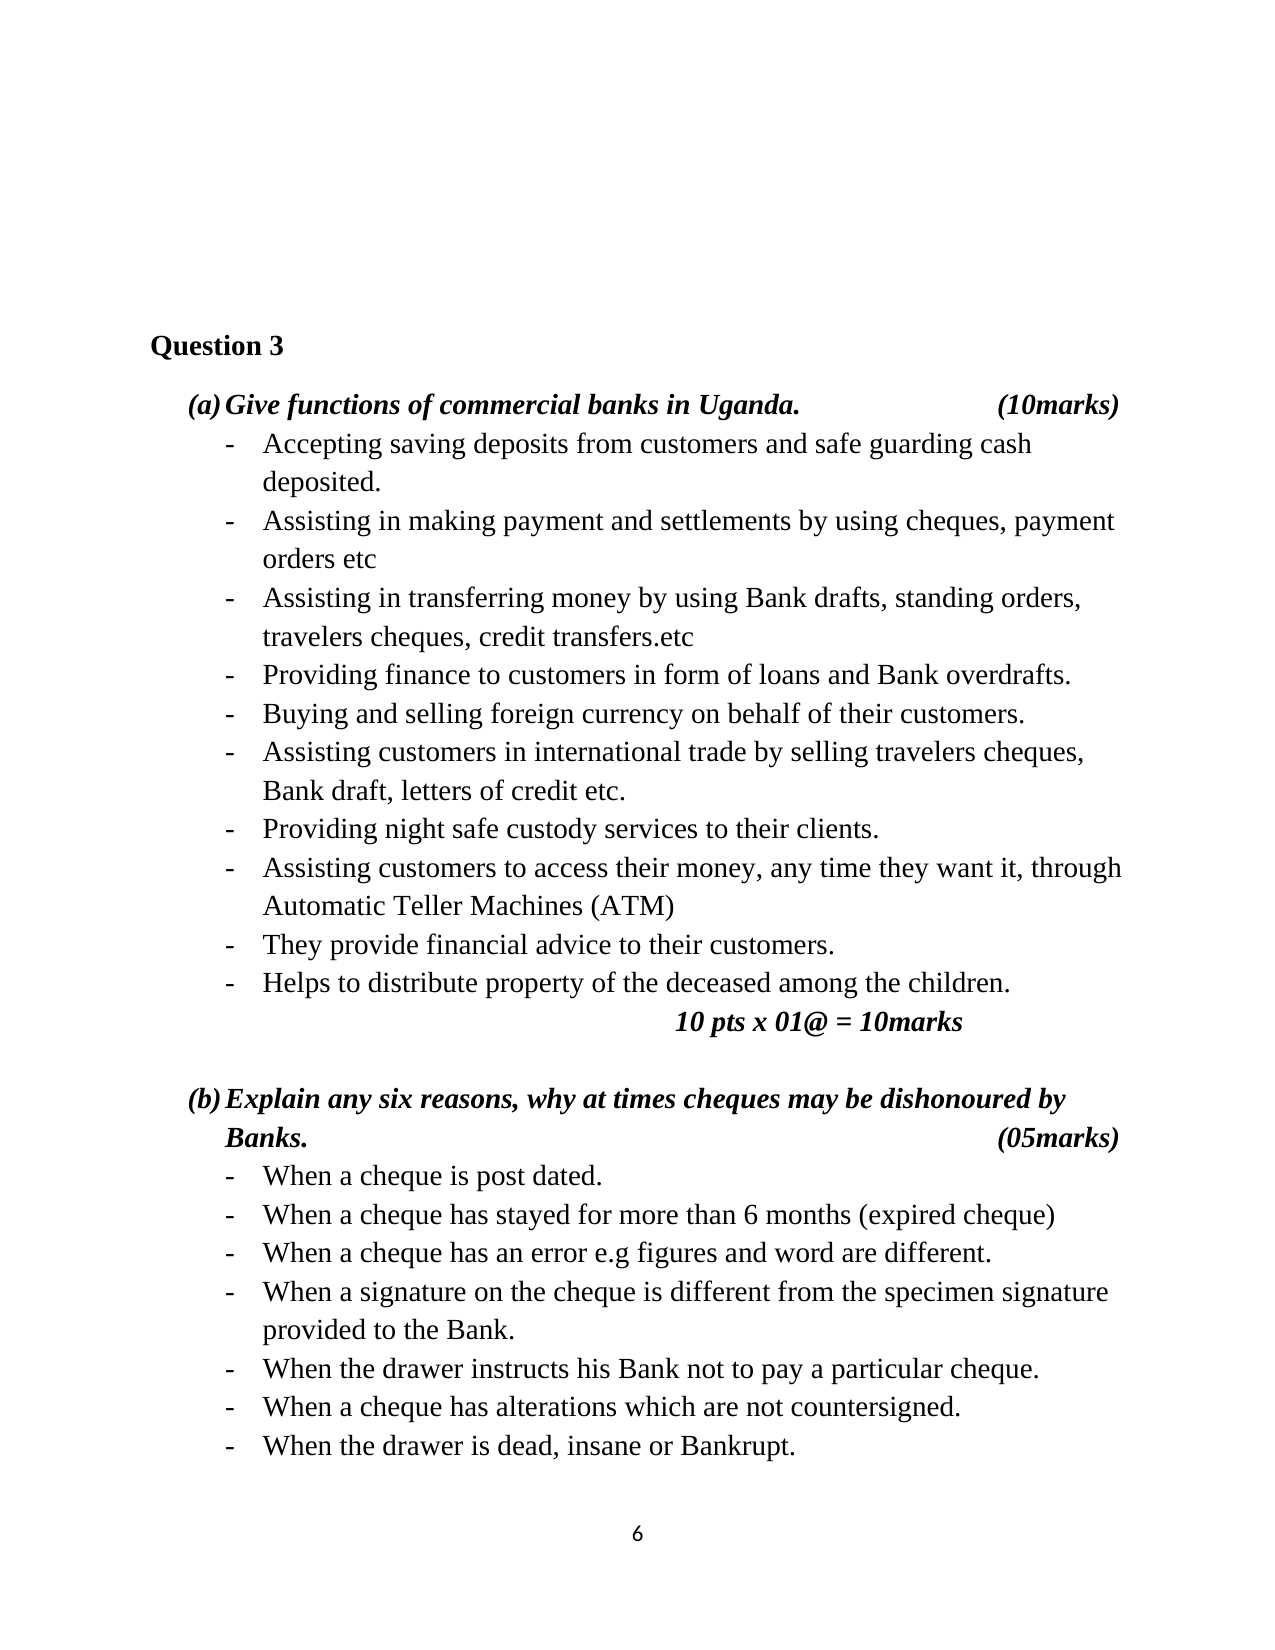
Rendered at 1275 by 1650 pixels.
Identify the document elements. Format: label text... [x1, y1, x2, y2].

list Assisting in making payment and settlements by using cheques, payment orders etc [225, 503, 1125, 575]
text Question 3 [150, 328, 1125, 362]
list They provide financial advice to their customers. [225, 927, 1125, 961]
list Assisting in transferring money by using Bank drafts, standing orders, travelers cheques, credit transfers.etc [225, 580, 1125, 652]
list When a signature on the cheque is different from the specimen signature provided to the Bank. [225, 1274, 1125, 1346]
list 10 pts x 01@ = 10marks [675, 1004, 1125, 1038]
list When a cheque has stayed for more than 6 months (expired cheque) [225, 1197, 1125, 1230]
list When the drawer is dead, insane or Bankrupt. [225, 1428, 1125, 1462]
list Providing finance to customers in form of loans and Bank overdrafts. [225, 657, 1125, 691]
list When a cheque has alterations which are not countersigned. [225, 1389, 1125, 1423]
list Assisting customers to access their money, any time they want it, through Automatic Teller Machines (ATM) [225, 850, 1125, 922]
list Give functions of commercial banks in Uganda. (10marks) [187, 387, 1125, 421]
list Buying and selling foreign currency on behalf of their customers. [225, 696, 1125, 729]
list Providing night safe custody services to their clients. [225, 811, 1125, 845]
list Accepting saving deposits from customers and safe guarding cash deposited. [225, 426, 1125, 498]
list When a cheque has an error e.g figures and word are different. [225, 1235, 1125, 1269]
list When the drawer instructs his Bank not to pay a particular cheque. [225, 1351, 1125, 1384]
list Assisting customers in international trade by selling travelers cheques, Bank draft, letters of credit etc. [225, 734, 1125, 806]
list When a cheque is post dated. [225, 1158, 1125, 1192]
list Explain any six reasons, why at times cheques may be dishonoured by Banks. (05marks) [187, 1081, 1125, 1153]
list Helps to distribute property of the deceased among the children. [225, 966, 1125, 999]
